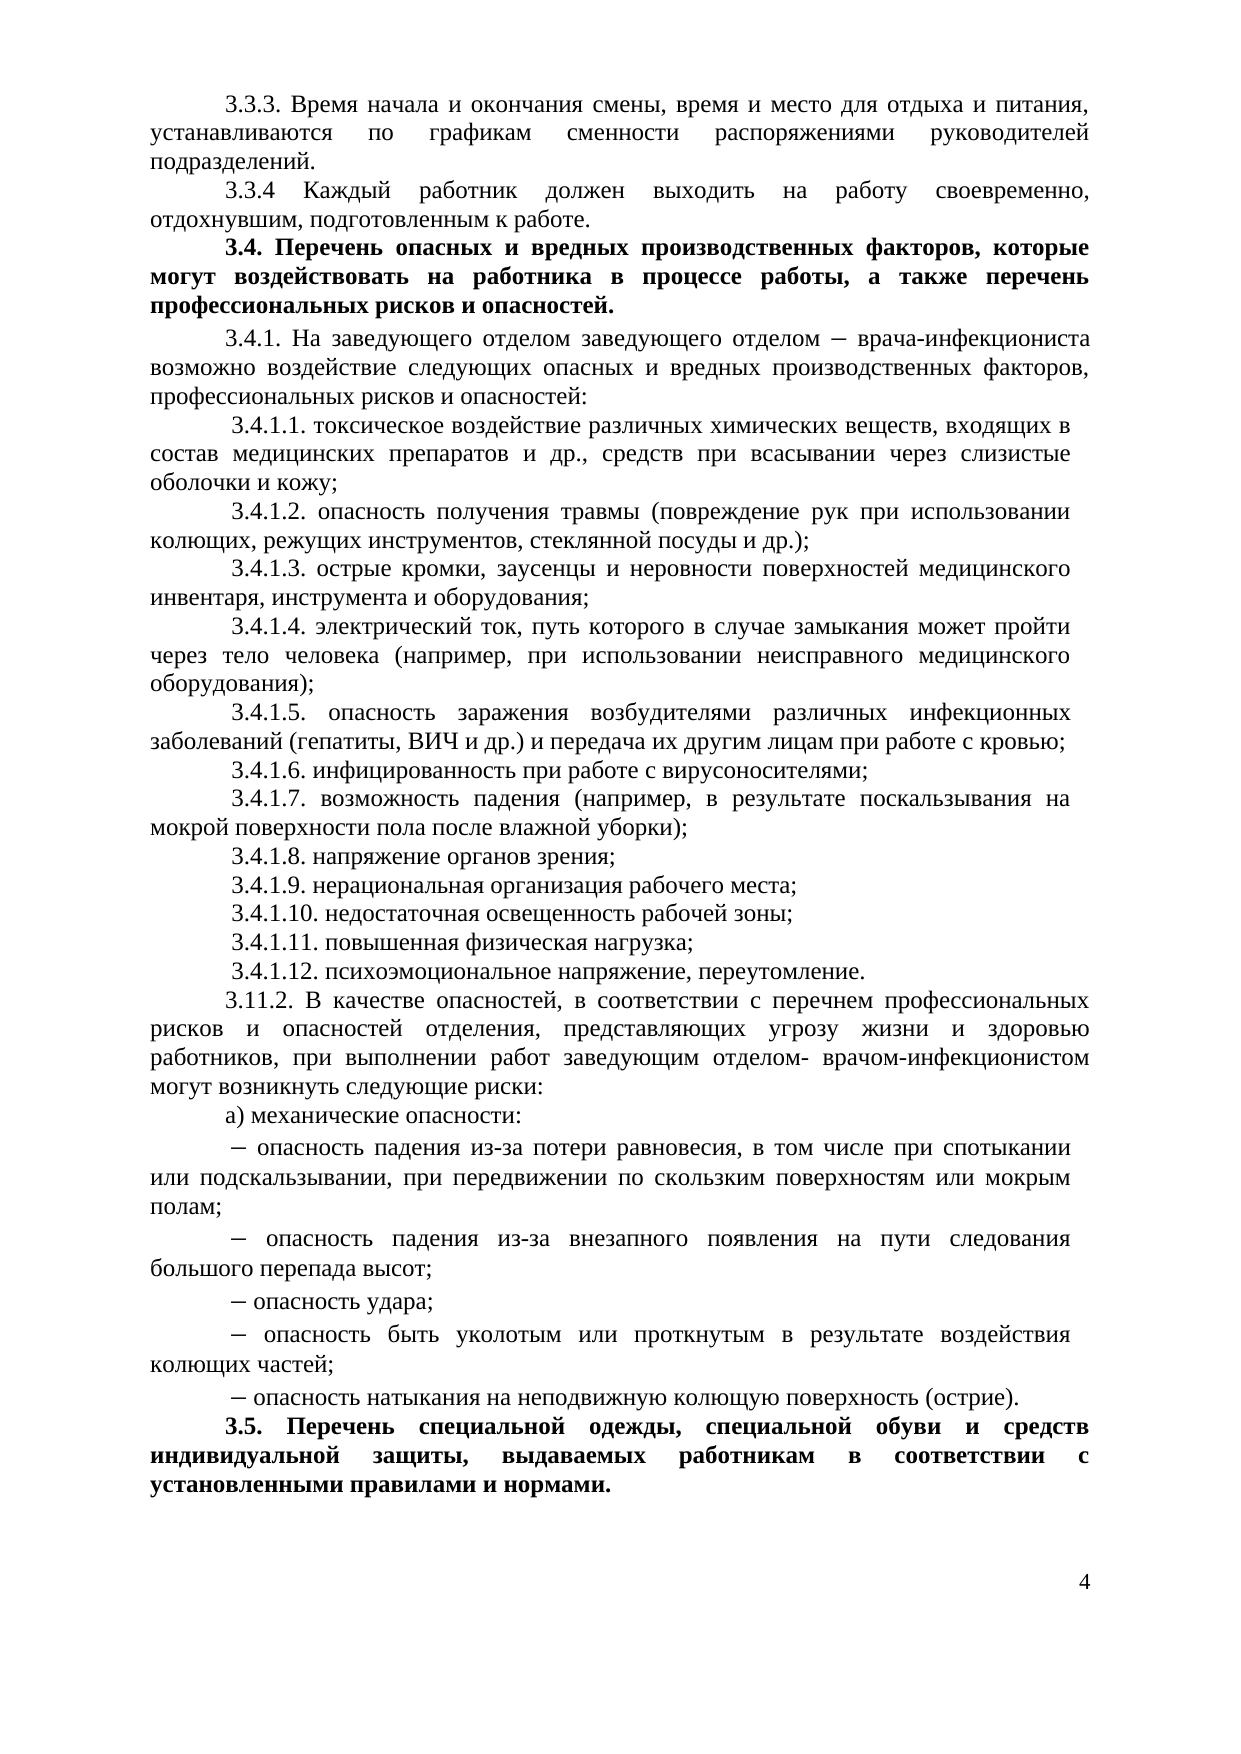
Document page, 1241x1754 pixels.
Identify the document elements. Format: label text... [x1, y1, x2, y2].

text 3.4.1.7. возможность падения (например, в результате поскальзывания на мокрой поверхности пола после влажной уборки); [150, 783, 1071, 841]
text 3.4.1.8. напряжение органов зрения; [231, 841, 1071, 870]
text 3.4.1.11. повышенная физическая нагрузка; [231, 927, 1071, 956]
text 3.4.1.9. нерациональная организация рабочего места; [231, 870, 1071, 898]
text 3.4.1.6. инфицированность при работе с вирусоносителями; [231, 755, 1071, 783]
text 3.4.1.1. токсическое воздействие различных химических веществ, входящих в состав медицинских препаратов и др., средств при всасывании через слизистые оболочки и кожу; [150, 410, 1071, 496]
text а) механические опасности: [150, 1100, 1090, 1128]
text 3.4.1.4. электрический ток, путь которого в случае замыкания может пройти через тело человека (например, при использовании неисправного медицинского оборудования); [150, 611, 1071, 697]
text 3.4. Перечень опасных и вредных производственных факторов, которые могут воздействовать на работника в процессе работы, а также перечень профессиональных рисков и опасностей. [150, 232, 1090, 319]
text – опасность быть уколотым или проткнутым в результате воздействия колющих частей; [150, 1315, 1071, 1378]
text – опасность падения из-за потери равновесия, в том числе при спотыкании или подскальзывании, при передвижении по скользким поверхностям или мокрым полам; [150, 1128, 1071, 1219]
text – опасность натыкания на неподвижную колющую поверхность (острие). [231, 1378, 1071, 1411]
text 3.4.1.5. опасность заражения возбудителями различных инфекционных заболеваний (гепатиты, ВИЧ и др.) и передача их другим лицам при работе с кровью; [150, 697, 1071, 755]
text 3.5. Перечень специальной одежды, специальной обуви и средств индивидуальной защиты, выдаваемых работникам в соответствии с установленными правилами и нормами. [150, 1411, 1090, 1497]
text – опасность удара; [231, 1282, 1071, 1315]
text 3.4.1. На заведующего отделом заведующего отделом – врача-инфекциониста возможно воздействие следующих опасных и вредных производственных факторов, профессиональных рисков и опасностей: [150, 319, 1090, 410]
text 3.4.1.3. острые кромки, заусенцы и неровности поверхностей медицинского инвентаря, инструмента и оборудования; [150, 553, 1071, 611]
text 3.3.4 Каждый работник должен выходить на работу своевременно, отдохнувшим, подготовленным к работе. [150, 175, 1090, 232]
text 3.3.3. Время начала и окончания смены, время и место для отдыха и питания, устанавливаются по графикам сменности распоряжениями руководителей подразделений. [150, 89, 1090, 175]
text – опасность падения из-за внезапного появления на пути следования большого перепада высот; [150, 1219, 1071, 1282]
text 3.4.1.2. опасность получения травмы (повреждение рук при использовании колющих, режущих инструментов, стеклянной посуды и др.); [150, 496, 1071, 553]
text 3.11.2. В качестве опасностей, в соответствии с перечнем профессиональных рисков и опасностей отделения, представляющих угрозу жизни и здоровью работников, при выполнении работ заведующим отделом- врачом-инфекционистом могут возникнуть следующие риски: [150, 985, 1090, 1100]
text 3.4.1.10. недостаточная освещенность рабочей зоны; [231, 898, 1071, 927]
text 3.4.1.12. психоэмоциональное напряжение, переутомление. [231, 956, 1071, 985]
